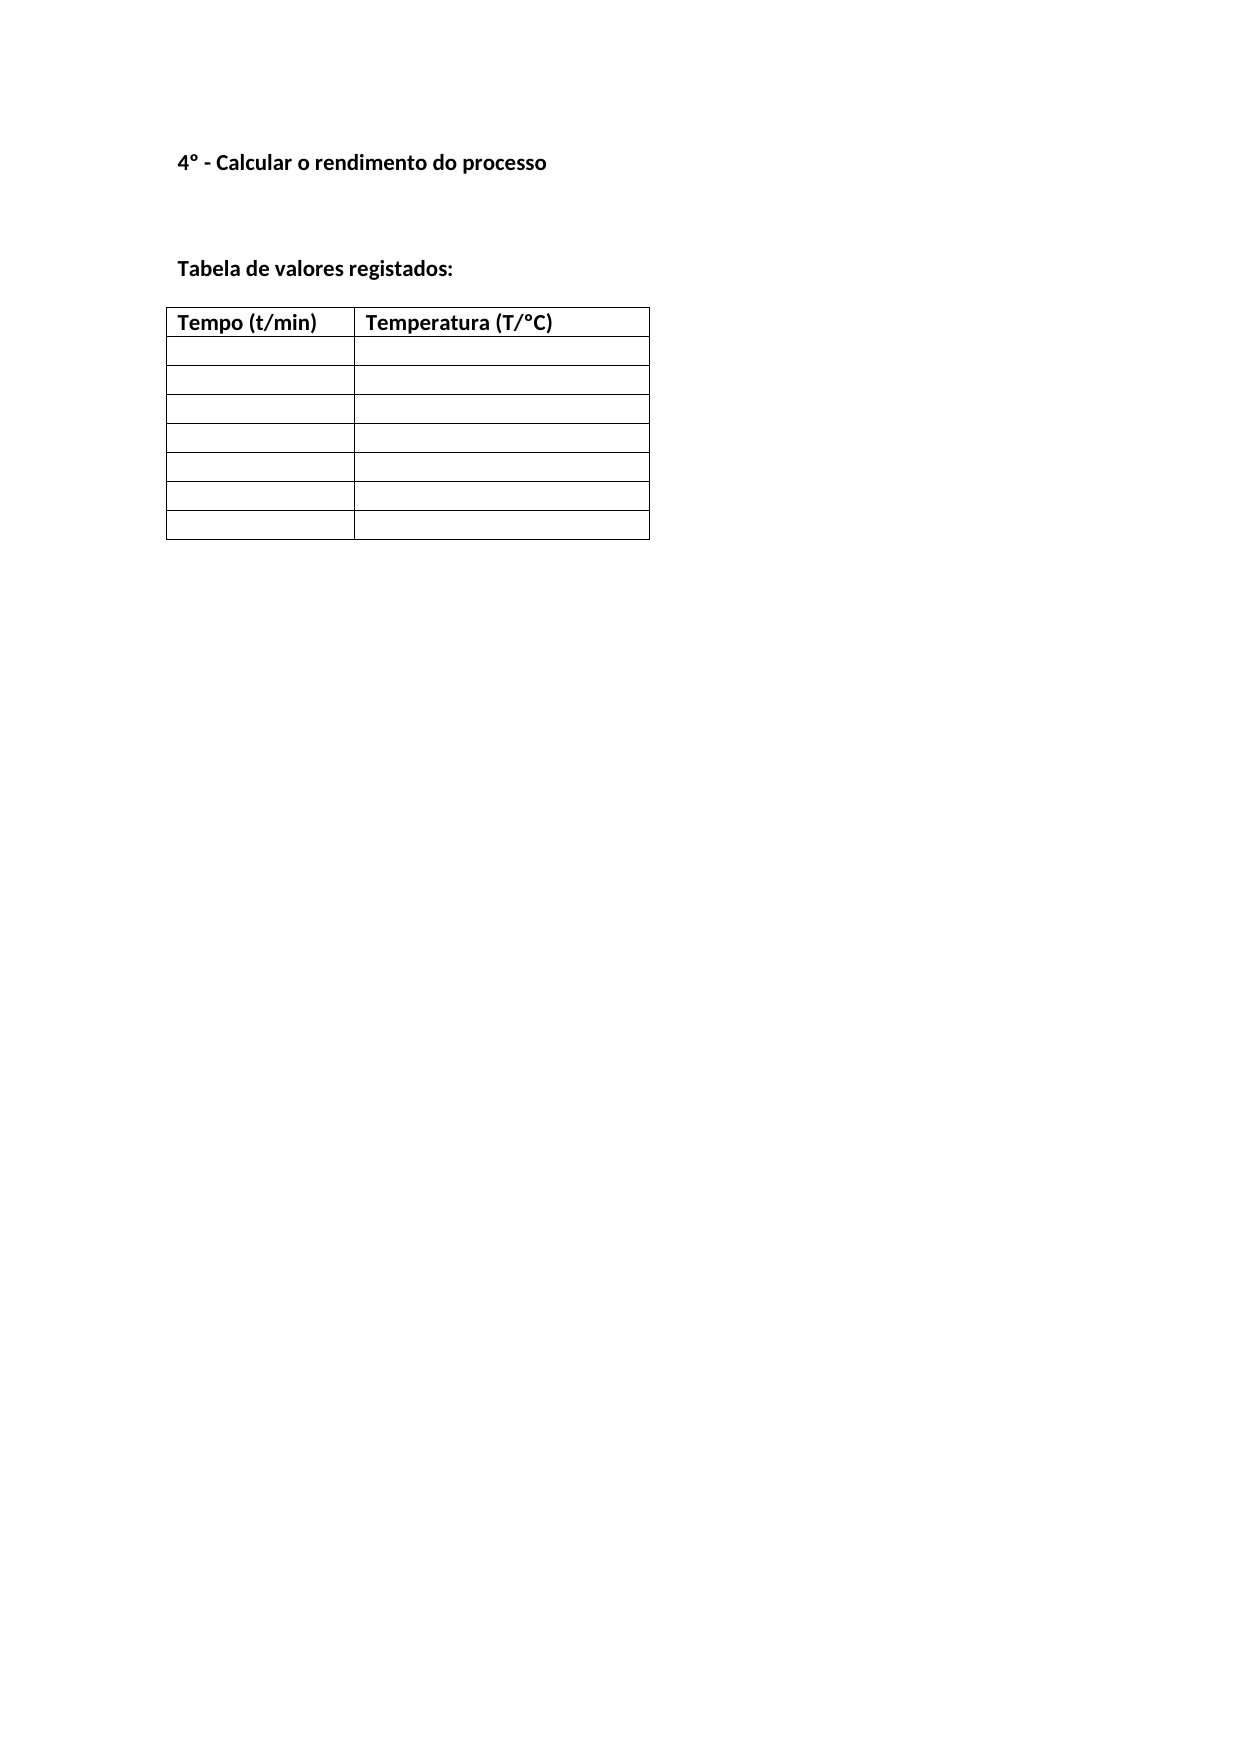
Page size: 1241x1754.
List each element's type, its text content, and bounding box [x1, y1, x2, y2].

text 4º - Calcular o rendimento do processo [177, 148, 1063, 176]
table_cell [355, 511, 649, 539]
table_cell [355, 424, 649, 452]
table_cell [355, 366, 649, 394]
table_cell [167, 482, 354, 510]
table_cell [167, 337, 354, 365]
text Tabela de valores registados: [177, 254, 1063, 282]
table_cell [167, 511, 354, 539]
table_cell [167, 395, 354, 423]
table_cell [355, 453, 649, 481]
table_cell [167, 424, 354, 452]
table_cell [167, 366, 354, 394]
table_cell [355, 337, 649, 365]
table_cell [167, 453, 354, 481]
table_header Tempo (t/min) [167, 308, 354, 336]
table_header Temperatura (T/ºC) [355, 308, 649, 336]
table_cell [355, 482, 649, 510]
table_cell [355, 395, 649, 423]
